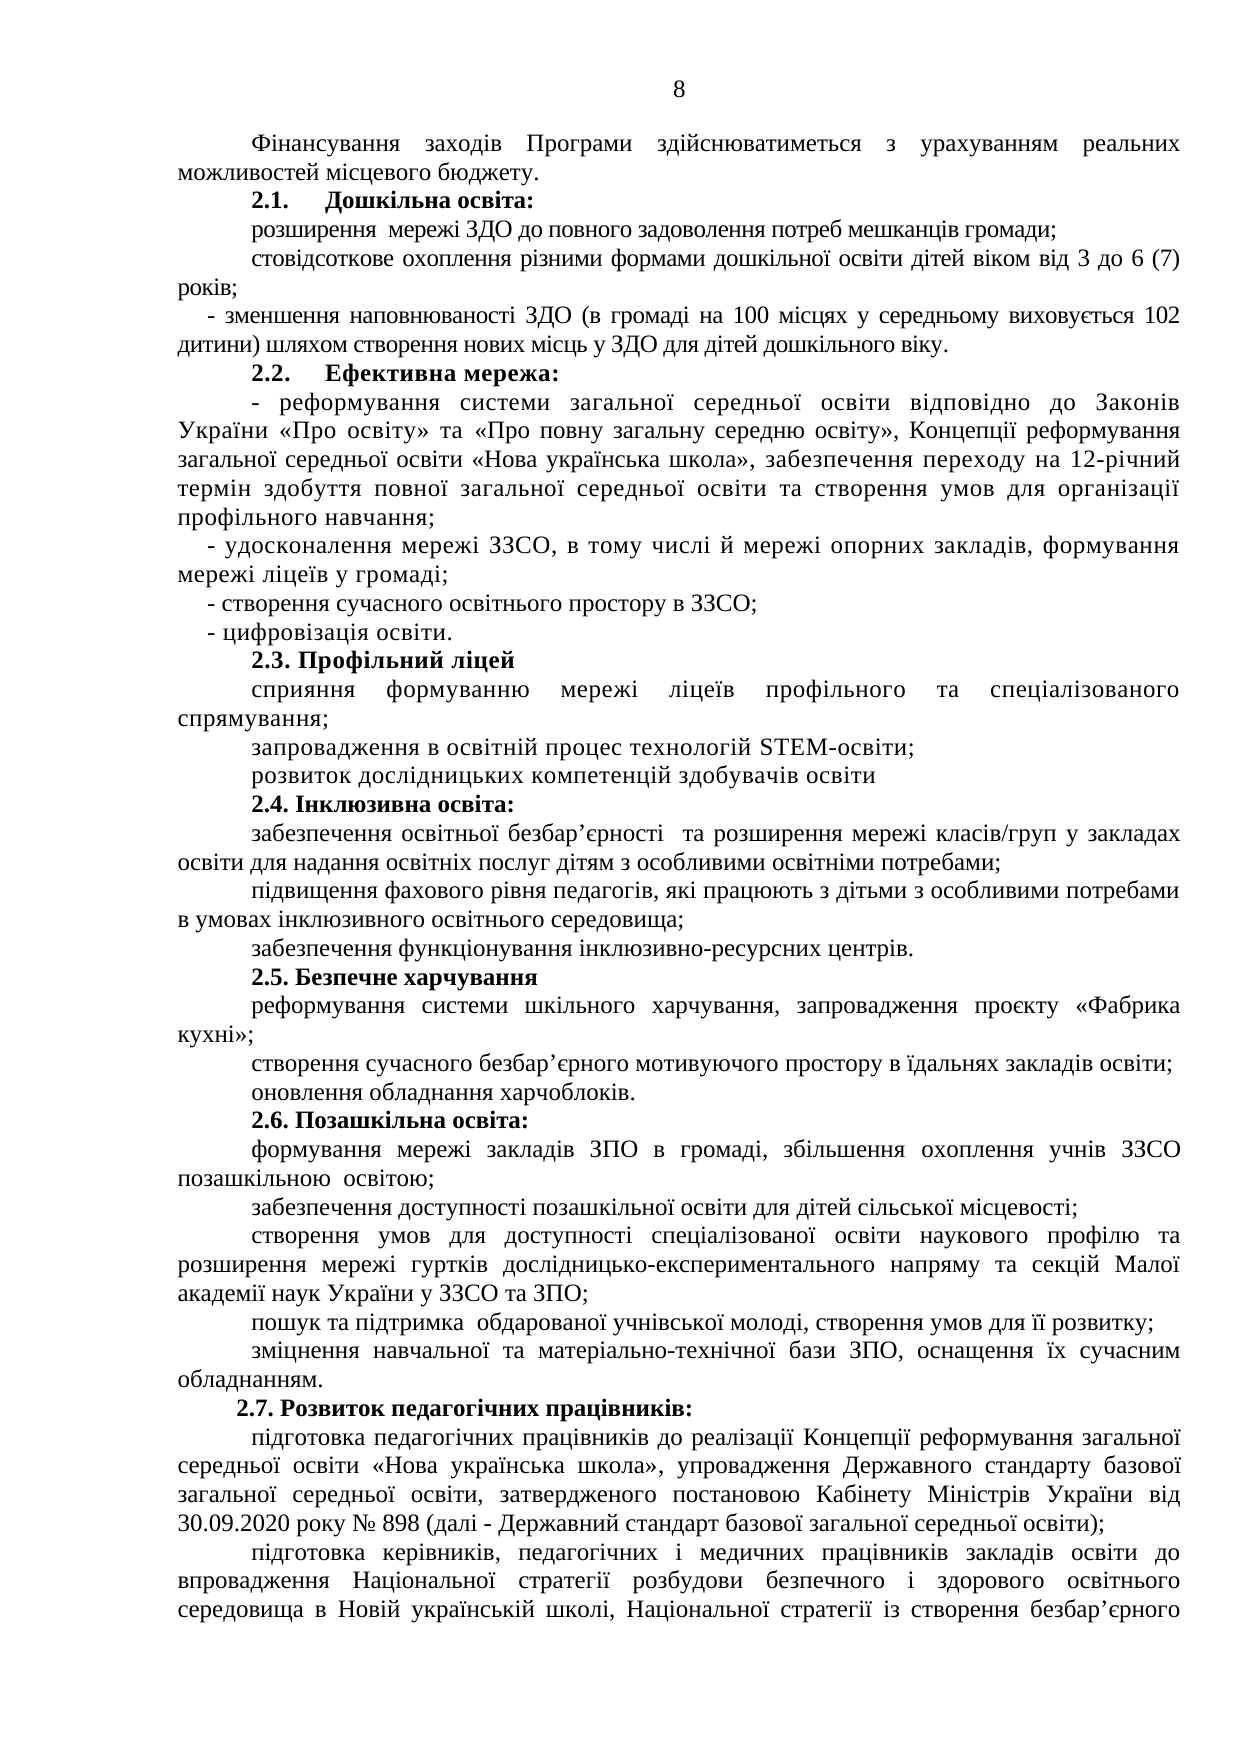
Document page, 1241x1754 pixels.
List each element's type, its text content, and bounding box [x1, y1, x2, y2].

text пошук та підтримка обдарованої учнівської молоді, створення умов для її розвитку; [177, 1307, 1181, 1336]
text сприяння формуванню мережі ліцеїв профільного та спеціалізованого спрямування; [177, 674, 1181, 732]
text створення умов для доступності спеціалізованої освіти наукового профілю та розширення мережі гуртків дослідницько-експериментального напряму та секцій Малої академії наук України у ЗЗСО та ЗПО; [177, 1221, 1181, 1307]
text - створення сучасного освітнього простору в ЗЗСО; [177, 588, 1181, 617]
text підвищення фахового рівня педагогів, які працюють з дітьми з особливими потребами в умовах інклюзивного освітнього середовища; [177, 876, 1181, 933]
text забезпечення освітньої безбар’єрності та розширення мережі класів/груп у закладах освіти для надання освітніх послуг дітям з особливими освітніми потребами; [177, 818, 1181, 876]
text забезпечення доступності позашкільної освіти для дітей сільської місцевості; [177, 1192, 1181, 1221]
text зміцнення навчальної та матеріально-технічної бази ЗПО, оснащення їх сучасним обладнанням. [177, 1336, 1181, 1393]
text 2.4. Інклюзивна освіта: [177, 789, 1181, 818]
text створення сучасного безбар’єрного мотивуючого простору в їдальнях закладів освіти; [177, 1048, 1181, 1077]
text - зменшення наповнюваності ЗДО (в громаді на 100 місцях у середньому виховується 102 дитини) шляхом створення нових місць у ЗДО для дітей дошкільного віку. [177, 301, 1181, 358]
text оновлення обладнання харчоблоків. [177, 1077, 1181, 1106]
text розширення мережі ЗДО до повного задоволення потреб мешканців громади; [177, 214, 1181, 243]
text реформування системи шкільного харчування, запровадження проєкту «Фабрика кухні»; [177, 991, 1181, 1048]
text підготовка педагогічних працівників до реалізації Концепції реформування загальної середньої освіти «Нова українська школа», упровадження Державного стандарту базової загальної середньої освіти, затвердженого постановою Кабінету Міністрів України від 30.09.2020 року № 898 (далі - Державний стандарт базової загальної середньої освіти); [177, 1422, 1181, 1537]
text Фінансування заходів Програми здійснюватиметься з урахуванням реальних можливостей місцевого бюджету. [177, 128, 1181, 186]
text запровадження в освітній процес технологій SТЕМ-освіти; [177, 732, 1181, 761]
text стовідсоткове охоплення різними формами дошкільної освіти дітей віком від 3 до 6 (7) років; [177, 243, 1181, 301]
text формування мережі закладів ЗПО в громаді, збільшення охоплення учнів ЗЗСО позашкільною освітою; [177, 1134, 1181, 1192]
text - цифровізація освіти. [177, 617, 1181, 646]
text 2.6. Позашкільна освіта: [177, 1106, 1181, 1134]
list Ефективна мережа: [251, 358, 1181, 387]
text - реформування системи загальної середньої освіти відповідно до Законів України «Про освіту» та «Про повну загальну середню освіту», Концепції реформування загальної середньої освіти «Нова українська школа», забезпечення переходу на 12-річний термін здобуття повної загальної середньої освіти та створення умов для організації профільного навчання; [177, 387, 1181, 531]
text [177, 1537, 1181, 1623]
text забезпечення функціонування інклюзивно-ресурсних центрів. [177, 933, 1181, 962]
text 2.5. Безпечне харчування [177, 962, 1181, 991]
text розвиток дослідницьких компетенцій здобувачів освіти [177, 761, 1181, 789]
text 2.7. Розвиток педагогічних працівників: [177, 1393, 1181, 1422]
text - удосконалення мережі ЗЗСО, в тому числі й мережі опорних закладів, формування мережі ліцеїв у громаді; [177, 531, 1181, 588]
text 2.3. Профільний ліцей [177, 646, 1181, 674]
list Дошкільна освіта: [251, 186, 1181, 214]
